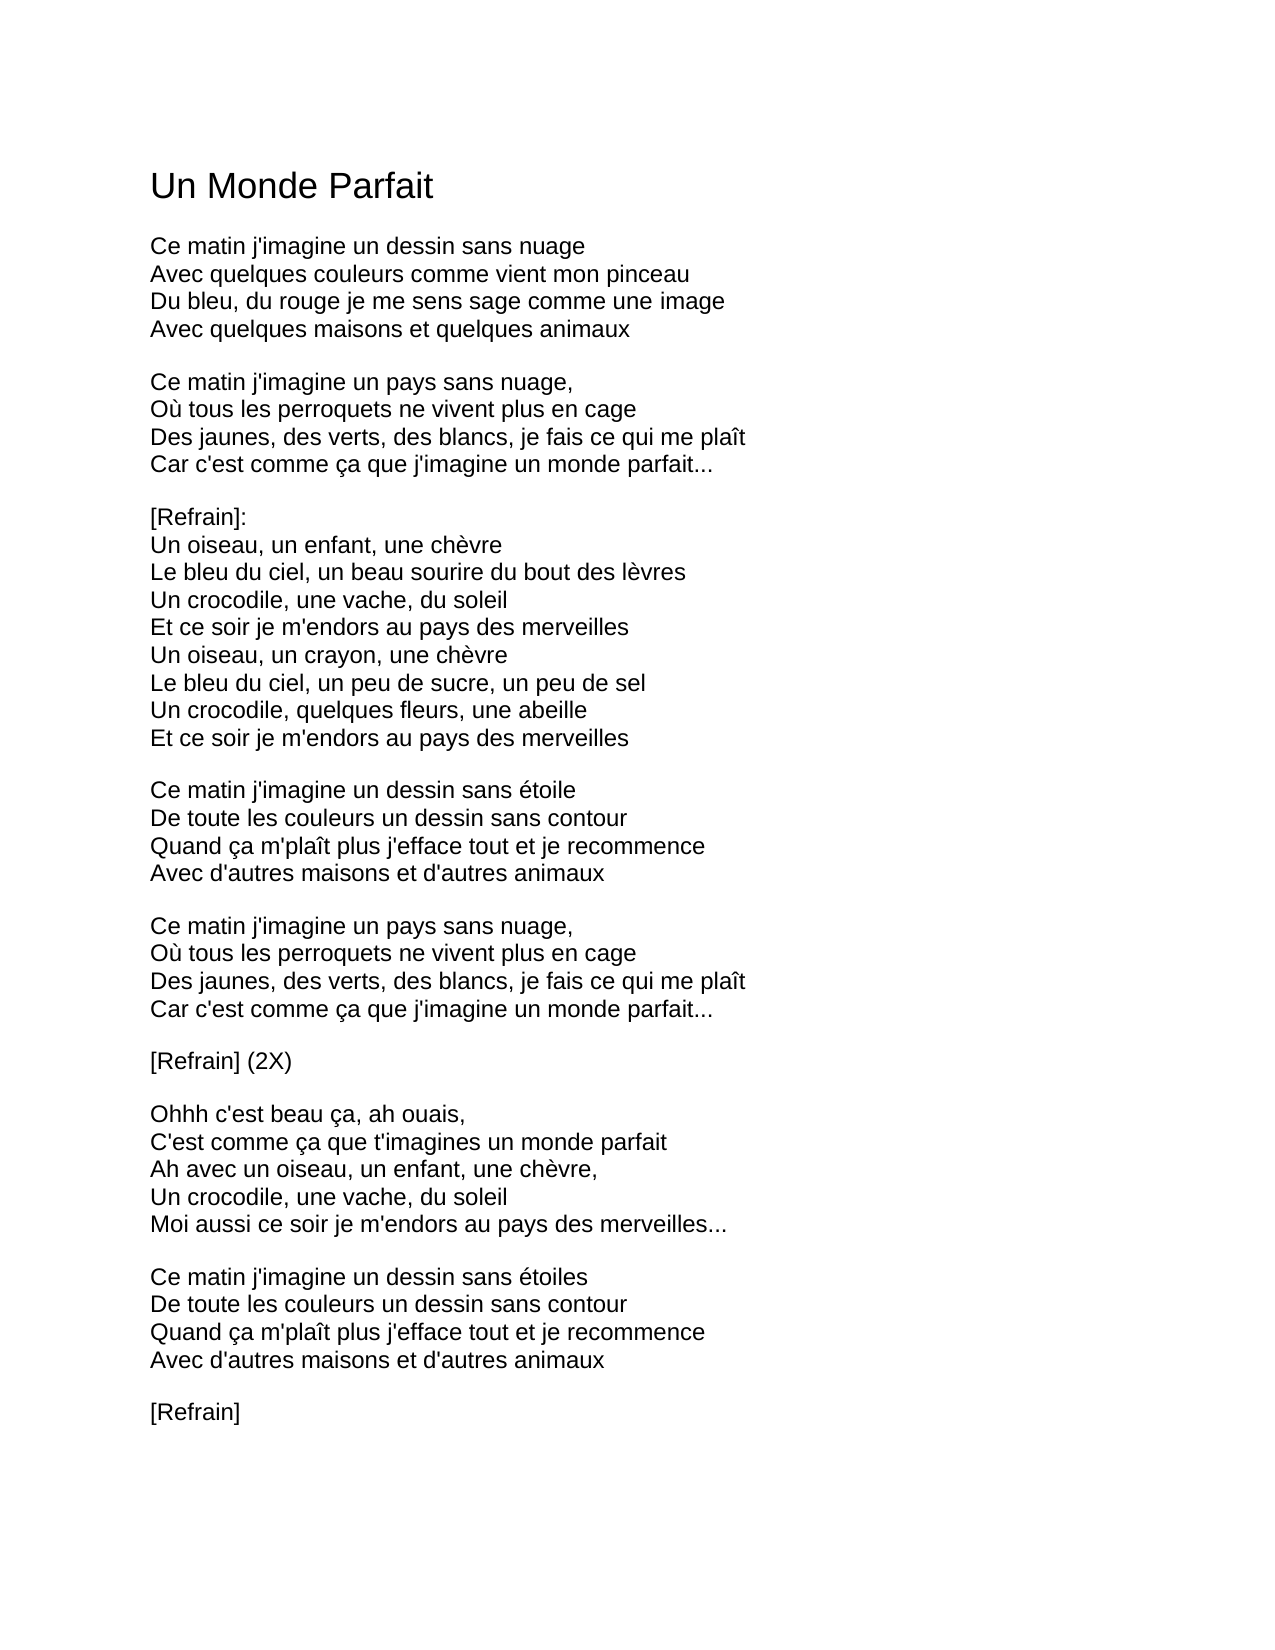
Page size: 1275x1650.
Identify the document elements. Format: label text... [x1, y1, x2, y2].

text Ce matin j'imagine un dessin sans nuage Avec quelques couleurs comme vient mon pinceau Du bleu, du rouge je me sens sage comme une image Avec quelques maisons et quelques animaux [150, 232, 1125, 342]
text Ohhh c'est beau ça, ah ouais, C'est comme ça que t'imagines un monde parfait Ah avec un oiseau, un enfant, une chèvre, Un crocodile, une vache, du soleil Moi aussi ce soir je m'endors au pays des merveilles... [150, 1100, 1125, 1238]
text Ce matin j'imagine un pays sans nuage, Où tous les perroquets ne vivent plus en cage Des jaunes, des verts, des blancs, je fais ce qui me plaît Car c'est comme ça que j'imagine un monde parfait... [150, 912, 1125, 1022]
text Ce matin j'imagine un pays sans nuage, Où tous les perroquets ne vivent plus en cage Des jaunes, des verts, des blancs, je fais ce qui me plaît Car c'est comme ça que j'imagine un monde parfait... [150, 367, 1125, 478]
text Ce matin j'imagine un dessin sans étoile De toute les couleurs un dessin sans contour Quand ça m'plaît plus j'efface tout et je recommence Avec d'autres maisons et d'autres animaux [150, 776, 1125, 887]
text Ce matin j'imagine un dessin sans étoiles De toute les couleurs un dessin sans contour Quand ça m'plaît plus j'efface tout et je recommence Avec d'autres maisons et d'autres animaux [150, 1263, 1125, 1373]
text [Refrain] [150, 1398, 1125, 1426]
text [Refrain] (2X) [150, 1047, 1125, 1075]
text Un Monde Parfait [150, 164, 1125, 206]
text [Refrain]: Un oiseau, un enfant, une chèvre Le bleu du ciel, un beau sourire du bout des lèvres Un crocodile, une vache, du soleil Et ce soir je m'endors au pays des merveilles Un oiseau, un crayon, une chèvre Le bleu du ciel, un peu de sucre, un peu de sel Un crocodile, quelques fleurs, une abeille Et ce soir je m'endors au pays des merveilles [150, 503, 1125, 751]
